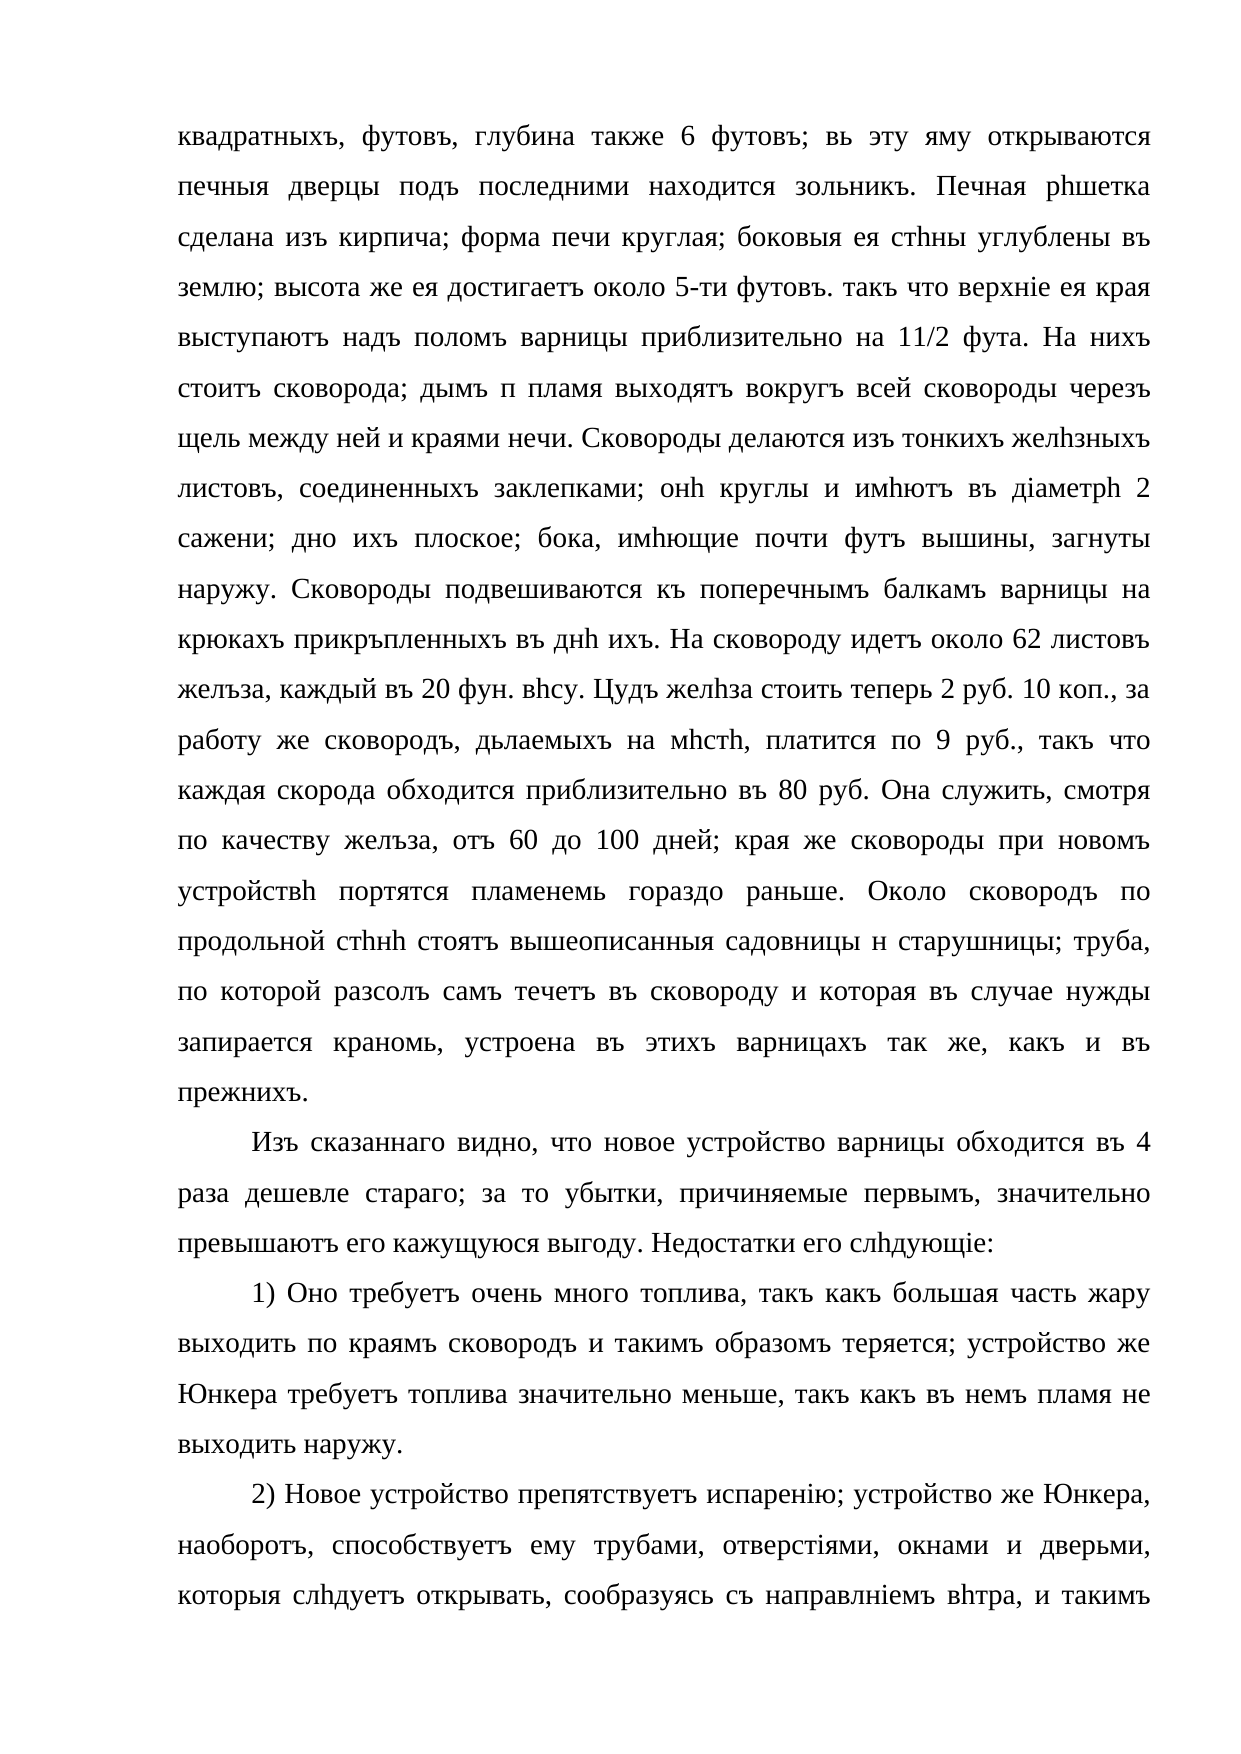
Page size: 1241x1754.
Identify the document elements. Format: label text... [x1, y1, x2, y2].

text Изъ сказаннаго видно, что новое устройство варницы обходится въ 4 раза дешевле стараго; за то убытки, причиняемые первымъ, значительно превышаютъ его кажущуюся выгоду. Недостатки его слhдующіе: [177, 1124, 1152, 1258]
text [177, 118, 1152, 1108]
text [177, 1477, 1152, 1611]
text 1) Оно требуетъ очень много топлива, такъ какъ большая часть жару выходить по краямъ сковородъ и такимъ образомъ теряется; устройство же Юнкера требуетъ топлива значительно меньше, такъ какъ въ немъ пламя не выходить наружу. [177, 1275, 1152, 1460]
